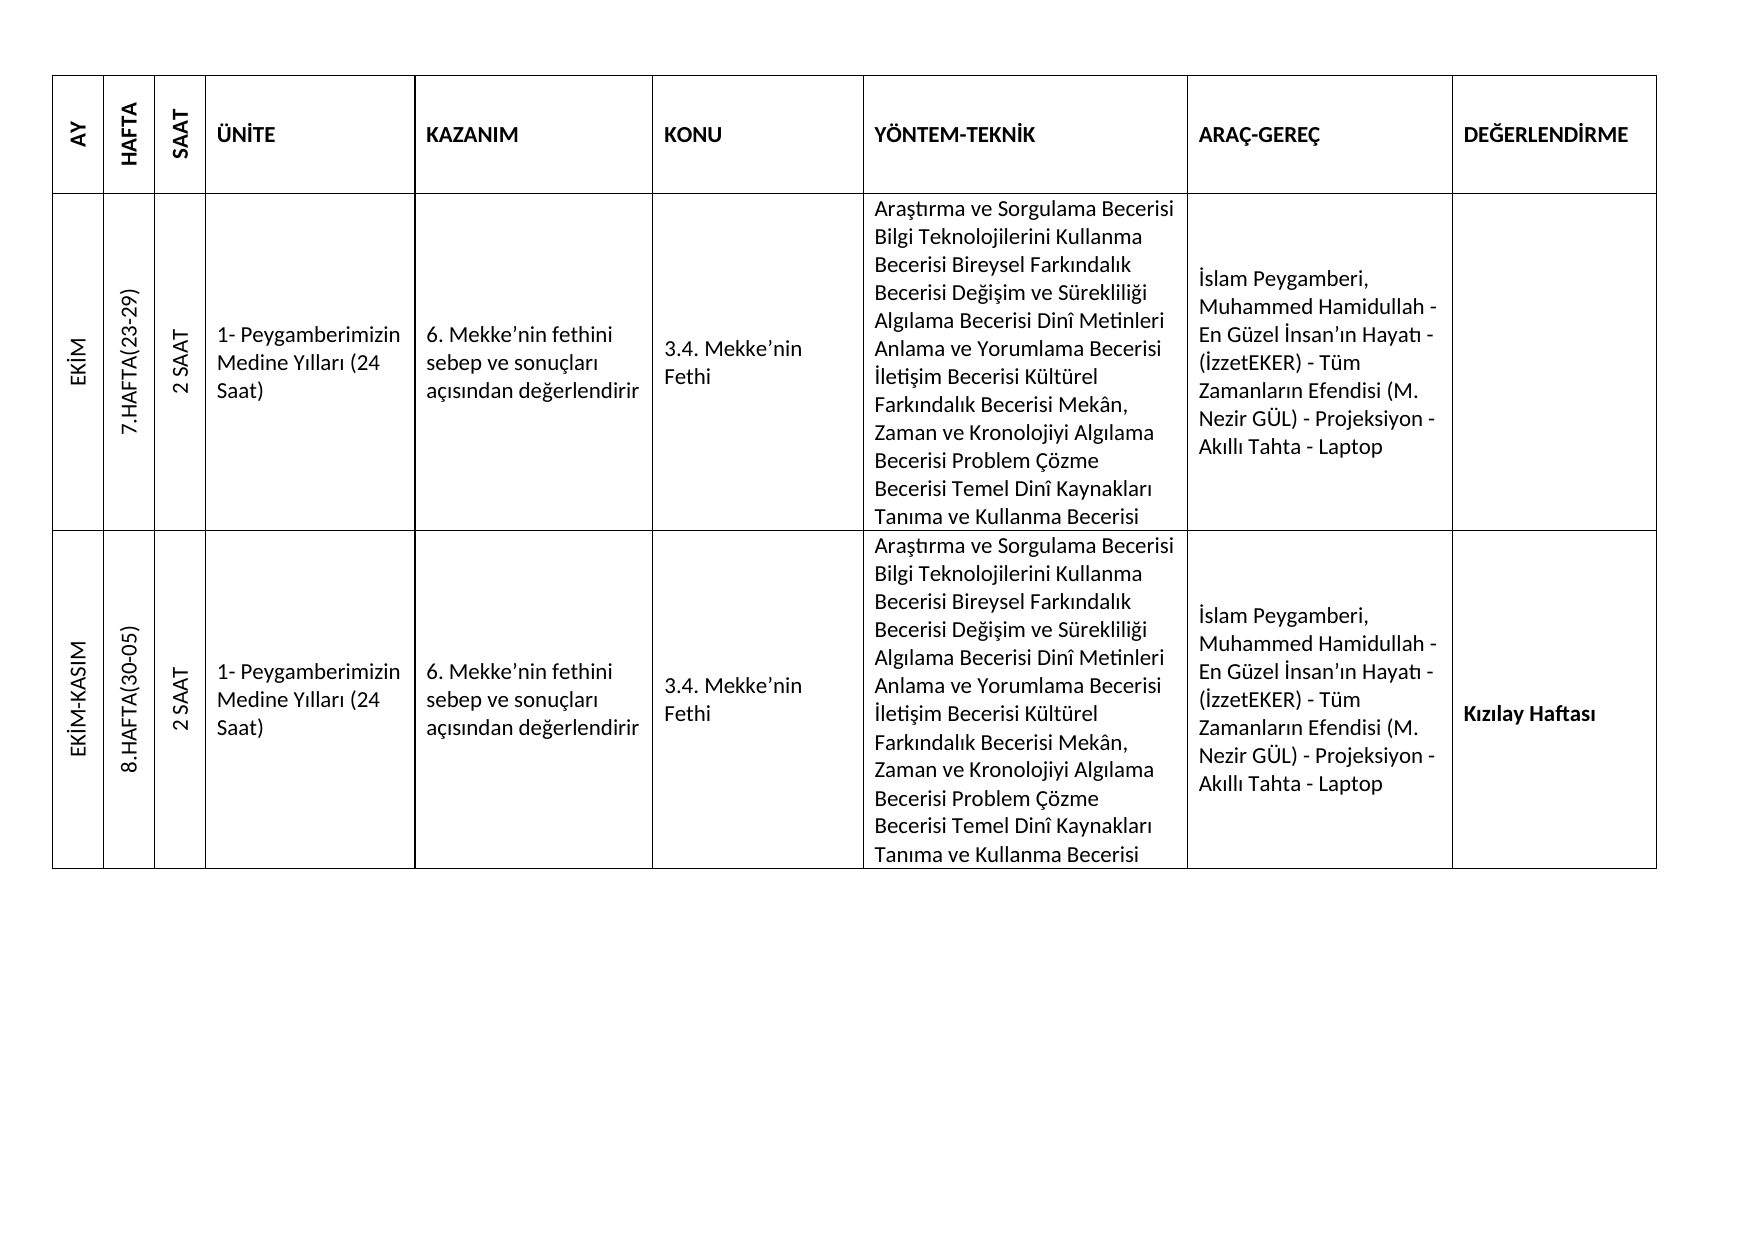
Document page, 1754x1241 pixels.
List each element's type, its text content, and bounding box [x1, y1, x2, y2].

table_header SAAT [155, 76, 205, 193]
table_cell EKİM [53, 194, 103, 530]
table_cell 3.4. Mekke’nin Fethi [653, 194, 863, 530]
table_cell Araştırma ve Sorgulama Becerisi Bilgi Teknolojilerini Kullanma Becerisi Bireysel Farkındalık Becerisi Değişim ve Sürekliliği Algılama Becerisi Dinî Metinleri Anlama ve Yorumlama Becerisi İletişim Becerisi Kültürel Farkındalık Becerisi Mekân, Zaman ve Kronolojiyi Algılama Becerisi Problem Çözme Becerisi Temel Dinî Kaynakları Tanıma ve Kullanma Becerisi [864, 194, 1187, 530]
table_header YÖNTEM-TEKNİK [864, 76, 1187, 193]
table_cell 2 SAAT [155, 531, 205, 868]
table_cell 8.HAFTA(30-05) [104, 531, 154, 868]
table_cell İslam Peygamberi, Muhammed Hamidullah - En Güzel İnsan’ın Hayatı - (İzzetEKER) - Tüm Zamanların Efendisi (M. Nezir GÜL) - Projeksiyon - Akıllı Tahta - Laptop [1188, 194, 1452, 530]
table_cell 6. Mekke’nin fethini sebep ve sonuçları açısından değerlendirir [416, 194, 652, 530]
table_cell [1453, 194, 1656, 530]
table_cell EKİM-KASIM [53, 531, 103, 868]
table_cell Kızılay Haftası [1453, 531, 1656, 868]
table_cell 7.HAFTA(23-29) [104, 194, 154, 530]
table_cell 3.4. Mekke’nin Fethi [653, 531, 863, 868]
table_cell 1- Peygamberimizin Medine Yılları (24 Saat) [206, 531, 414, 868]
table_header KAZANIM [416, 76, 652, 193]
table_header ÜNİTE [206, 76, 414, 193]
table_cell 1- Peygamberimizin Medine Yılları (24 Saat) [206, 194, 414, 530]
table_header DEĞERLENDİRME [1453, 76, 1656, 193]
table_header KONU [653, 76, 863, 193]
table_cell İslam Peygamberi, Muhammed Hamidullah - En Güzel İnsan’ın Hayatı - (İzzetEKER) - Tüm Zamanların Efendisi (M. Nezir GÜL) - Projeksiyon - Akıllı Tahta - Laptop [1188, 531, 1452, 868]
table_cell 2 SAAT [155, 194, 205, 530]
table_header AY [53, 76, 103, 193]
table_header ARAÇ-GEREÇ [1188, 76, 1452, 193]
table_header HAFTA [104, 76, 154, 193]
table_cell 6. Mekke’nin fethini sebep ve sonuçları açısından değerlendirir [416, 531, 652, 868]
table_cell Araştırma ve Sorgulama Becerisi Bilgi Teknolojilerini Kullanma Becerisi Bireysel Farkındalık Becerisi Değişim ve Sürekliliği Algılama Becerisi Dinî Metinleri Anlama ve Yorumlama Becerisi İletişim Becerisi Kültürel Farkındalık Becerisi Mekân, Zaman ve Kronolojiyi Algılama Becerisi Problem Çözme Becerisi Temel Dinî Kaynakları Tanıma ve Kullanma Becerisi [864, 531, 1187, 868]
